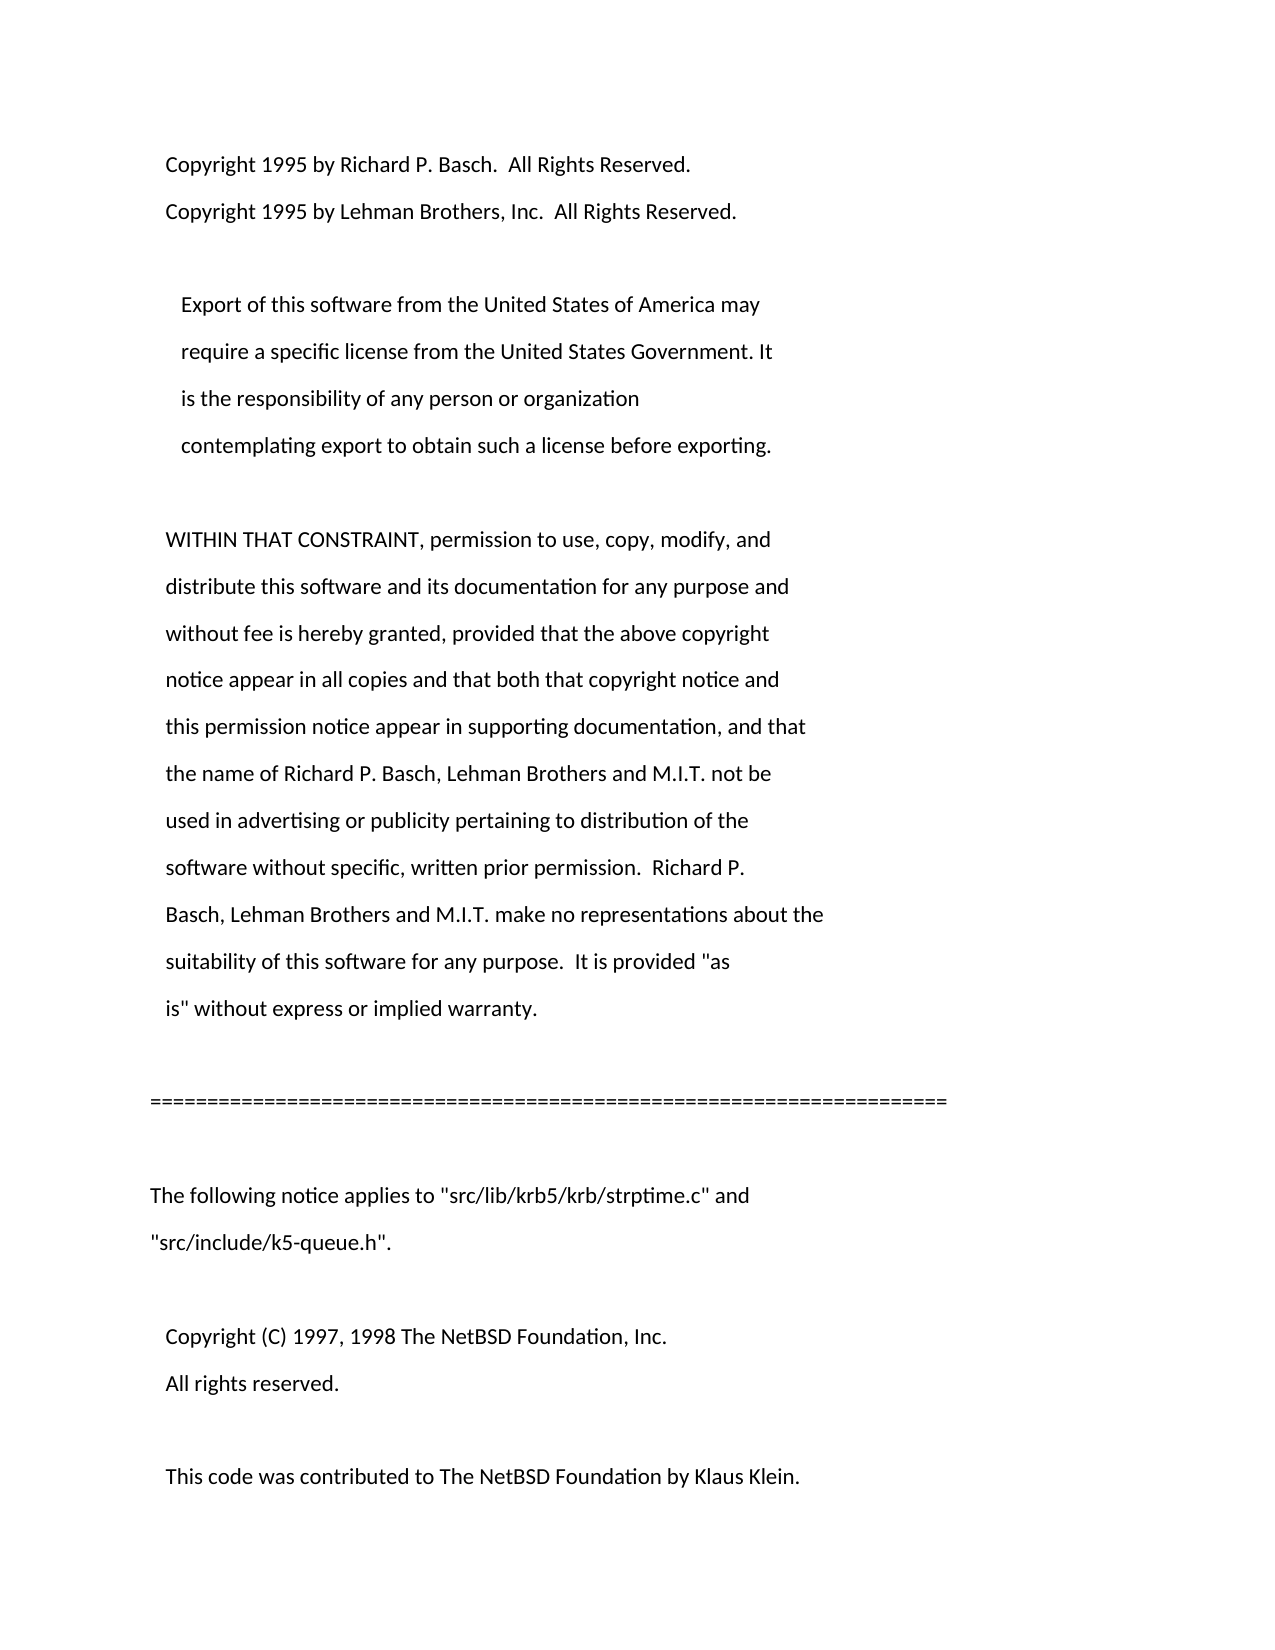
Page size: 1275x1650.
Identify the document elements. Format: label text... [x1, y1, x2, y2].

text notice appear in all copies and that both that copyright notice and [150, 666, 1125, 694]
text Export of this software from the United States of America may [150, 291, 1125, 319]
text Basch, Lehman Brothers and M.I.T. make no representations about the [150, 900, 1125, 928]
text Copyright (C) 1997, 1998 The NetBSD Foundation, Inc. [150, 1322, 1125, 1350]
text contemplating export to obtain such a license before exporting. [150, 431, 1125, 459]
text used in advertising or publicity pertaining to distribution of the [150, 806, 1125, 834]
text ====================================================================== [150, 1087, 1125, 1116]
text software without specific, written prior permission. Richard P. [150, 853, 1125, 881]
text distribute this software and its documentation for any purpose and [150, 572, 1125, 600]
text suitability of this software for any purpose. It is provided "as [150, 947, 1125, 975]
text the name of Richard P. Basch, Lehman Brothers and M.I.T. not be [150, 759, 1125, 787]
text require a specific license from the United States Government. It [150, 337, 1125, 366]
text All rights reserved. [150, 1369, 1125, 1397]
text this permission notice appear in supporting documentation, and that [150, 712, 1125, 741]
text Copyright 1995 by Richard P. Basch. All Rights Reserved. [150, 150, 1125, 178]
text WITHIN THAT CONSTRAINT, permission to use, copy, modify, and [150, 525, 1125, 553]
text is" without express or implied warranty. [150, 994, 1125, 1022]
text This code was contributed to The NetBSD Foundation by Klaus Klein. [150, 1462, 1125, 1491]
text Copyright 1995 by Lehman Brothers, Inc. All Rights Reserved. [150, 197, 1125, 225]
text "src/include/k5-queue.h". [150, 1228, 1125, 1256]
text is the responsibility of any person or organization [150, 384, 1125, 412]
text The following notice applies to "src/lib/krb5/krb/strptime.c" and [150, 1181, 1125, 1209]
text without fee is hereby granted, provided that the above copyright [150, 619, 1125, 647]
